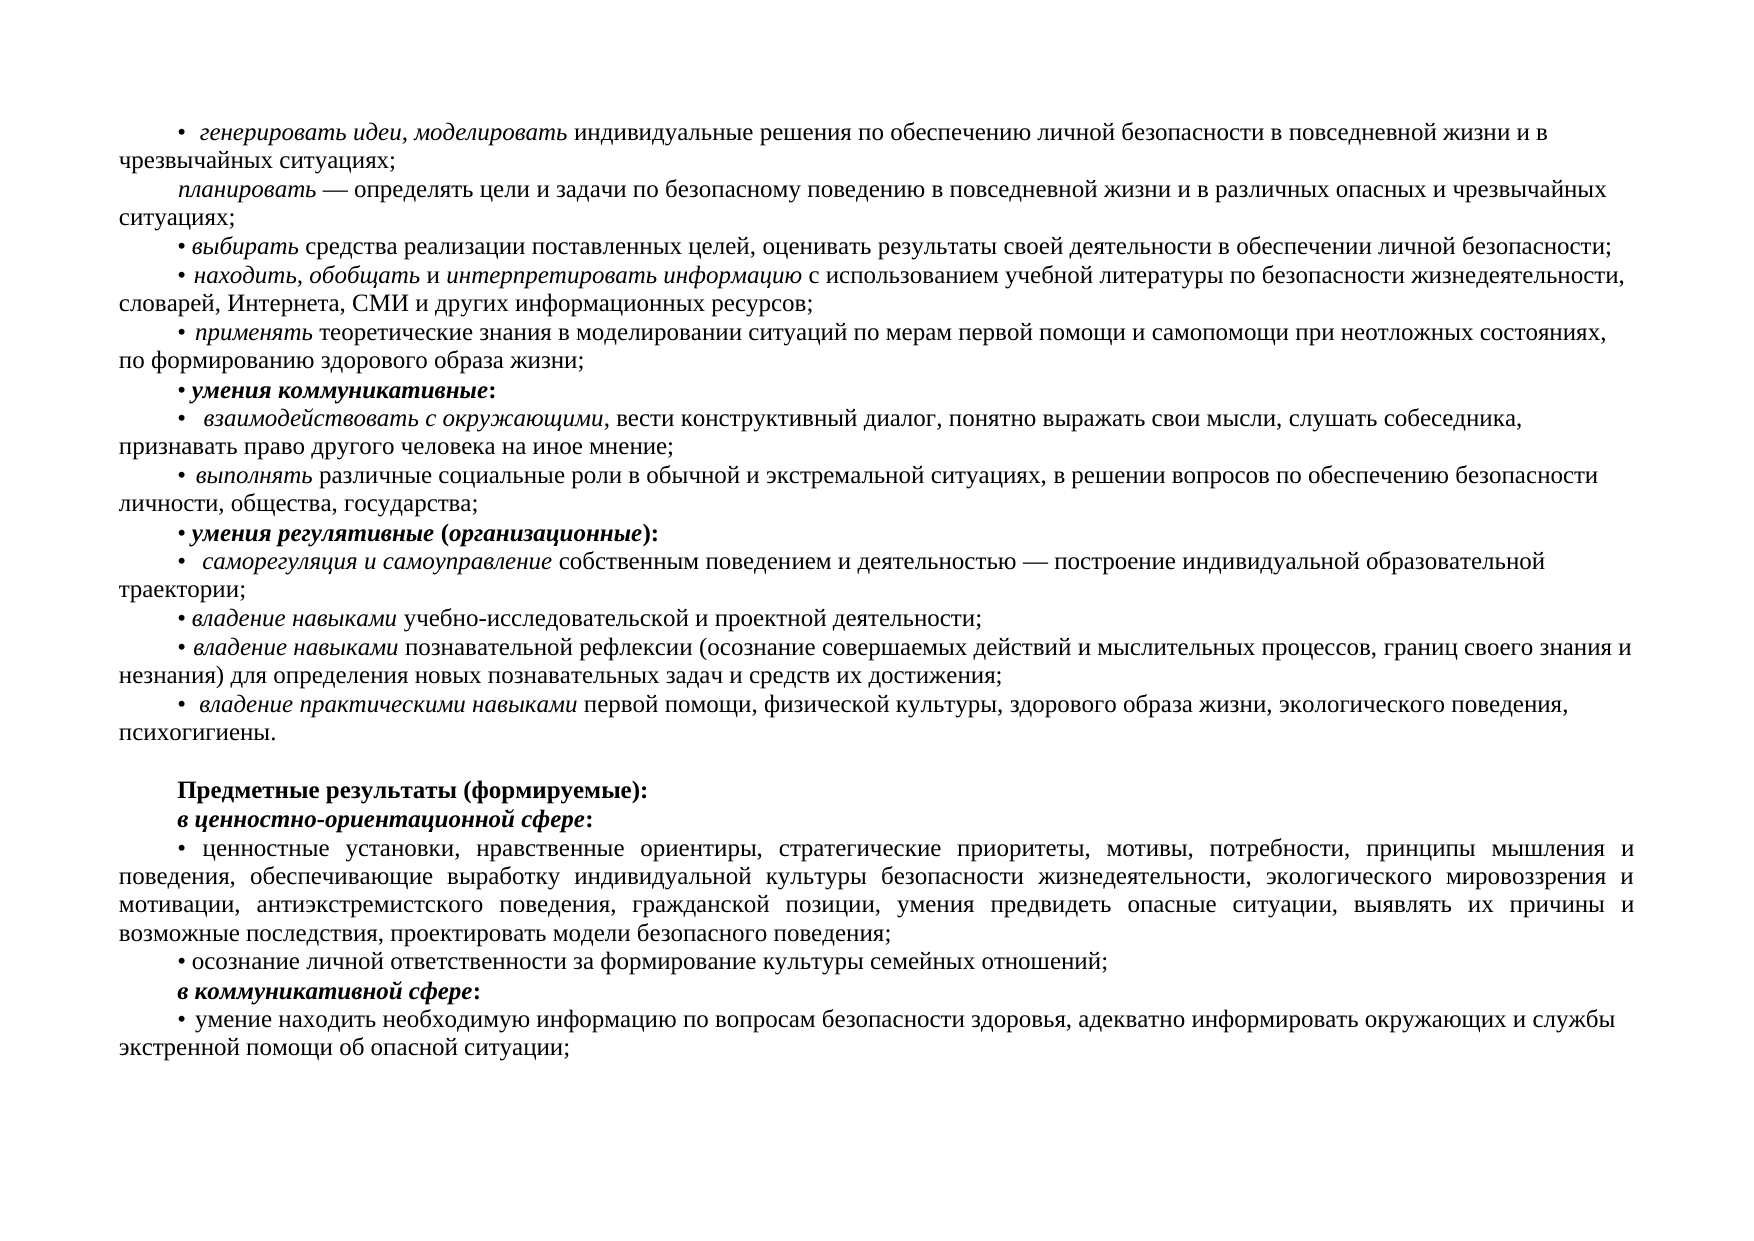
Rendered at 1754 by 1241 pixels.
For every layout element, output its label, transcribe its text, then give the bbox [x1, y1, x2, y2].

text Предметные результаты (формируемые): [177, 775, 1635, 804]
list выполнять различные социальные роли в обычной и экстремальной ситуациях, в решении вопросов по обеспечению безопасности личности, общества, государства; [119, 461, 1635, 517]
text в коммуникативной сфере: [177, 976, 1635, 1004]
list владение навыками познавательной рефлексии (осознание совершаемых действий и мыслительных процессов, границ своего знания и незнания) для определения новых познавательных задач и средств их достижения; [119, 633, 1635, 689]
list умения регулятивные (организационные): [177, 518, 1635, 546]
list выбирать средства реализации поставленных целей, оценивать результаты своей деятельности в обеспечении личной безопасности; [177, 231, 1635, 260]
list взаимодействовать с окружающими, вести конструктивный диалог, понятно выражать свои мысли, слушать собеседника, признавать право другого человека на иное мнение; [119, 404, 1635, 460]
list умение находить необходимую информацию по вопросам безопасности здоровья, адекватно информировать окружающих и службы экстренной помощи об опасной ситуации; [119, 1005, 1633, 1061]
list владение практическими навыками первой помощи, физической культуры, здорового образа жизни, экологического поведения, психогигиены. [119, 690, 1635, 746]
text в ценностно-ориентационной сфере: [177, 804, 1635, 833]
list применять теоретические знания в моделировании ситуаций по мерам первой помощи и самопомощи при неотложных состояниях, по формированию здорового образа жизни; [119, 318, 1635, 374]
list саморегуляция и самоуправление собственным поведением и деятельностью — построение индивидуальной образовательной траектории; [119, 547, 1635, 603]
list находить, обобщать и интерпретировать информацию с использованием учебной литературы по безопасности жизнедеятельности, словарей, Интернета, СМИ и других информационных ресурсов; [119, 261, 1635, 317]
list генерировать идеи, моделировать индивидуальные решения по обеспечению личной безопасности в повседневной жизни и в чрезвычайных ситуациях; [119, 118, 1635, 174]
list владение навыками учебно-исследовательской и проектной деятельности; [177, 603, 1635, 632]
list умения коммуникативные: [177, 375, 1635, 403]
text планировать — определять цели и задачи по безопасному поведению в повседневной жизни и в различных опасных и чрезвычайных ситуациях; [119, 175, 1635, 231]
list осознание личной ответственности за формирование культуры семейных отношений; [177, 946, 1635, 975]
list ценностные установки, нравственные ориентиры, стратегические приоритеты, мотивы, потребности, принципы мышления и поведения, обеспечивающие выработку индивидуальной культуры безопасности жизнедеятельности, экологического мировоззрения и мотивации, антиэкстремистского поведения, гражданской позиции, умения предвидеть опасные ситуации, выявлять их причины и возможные последствия, проектировать модели безопасного поведения; [119, 833, 1635, 946]
